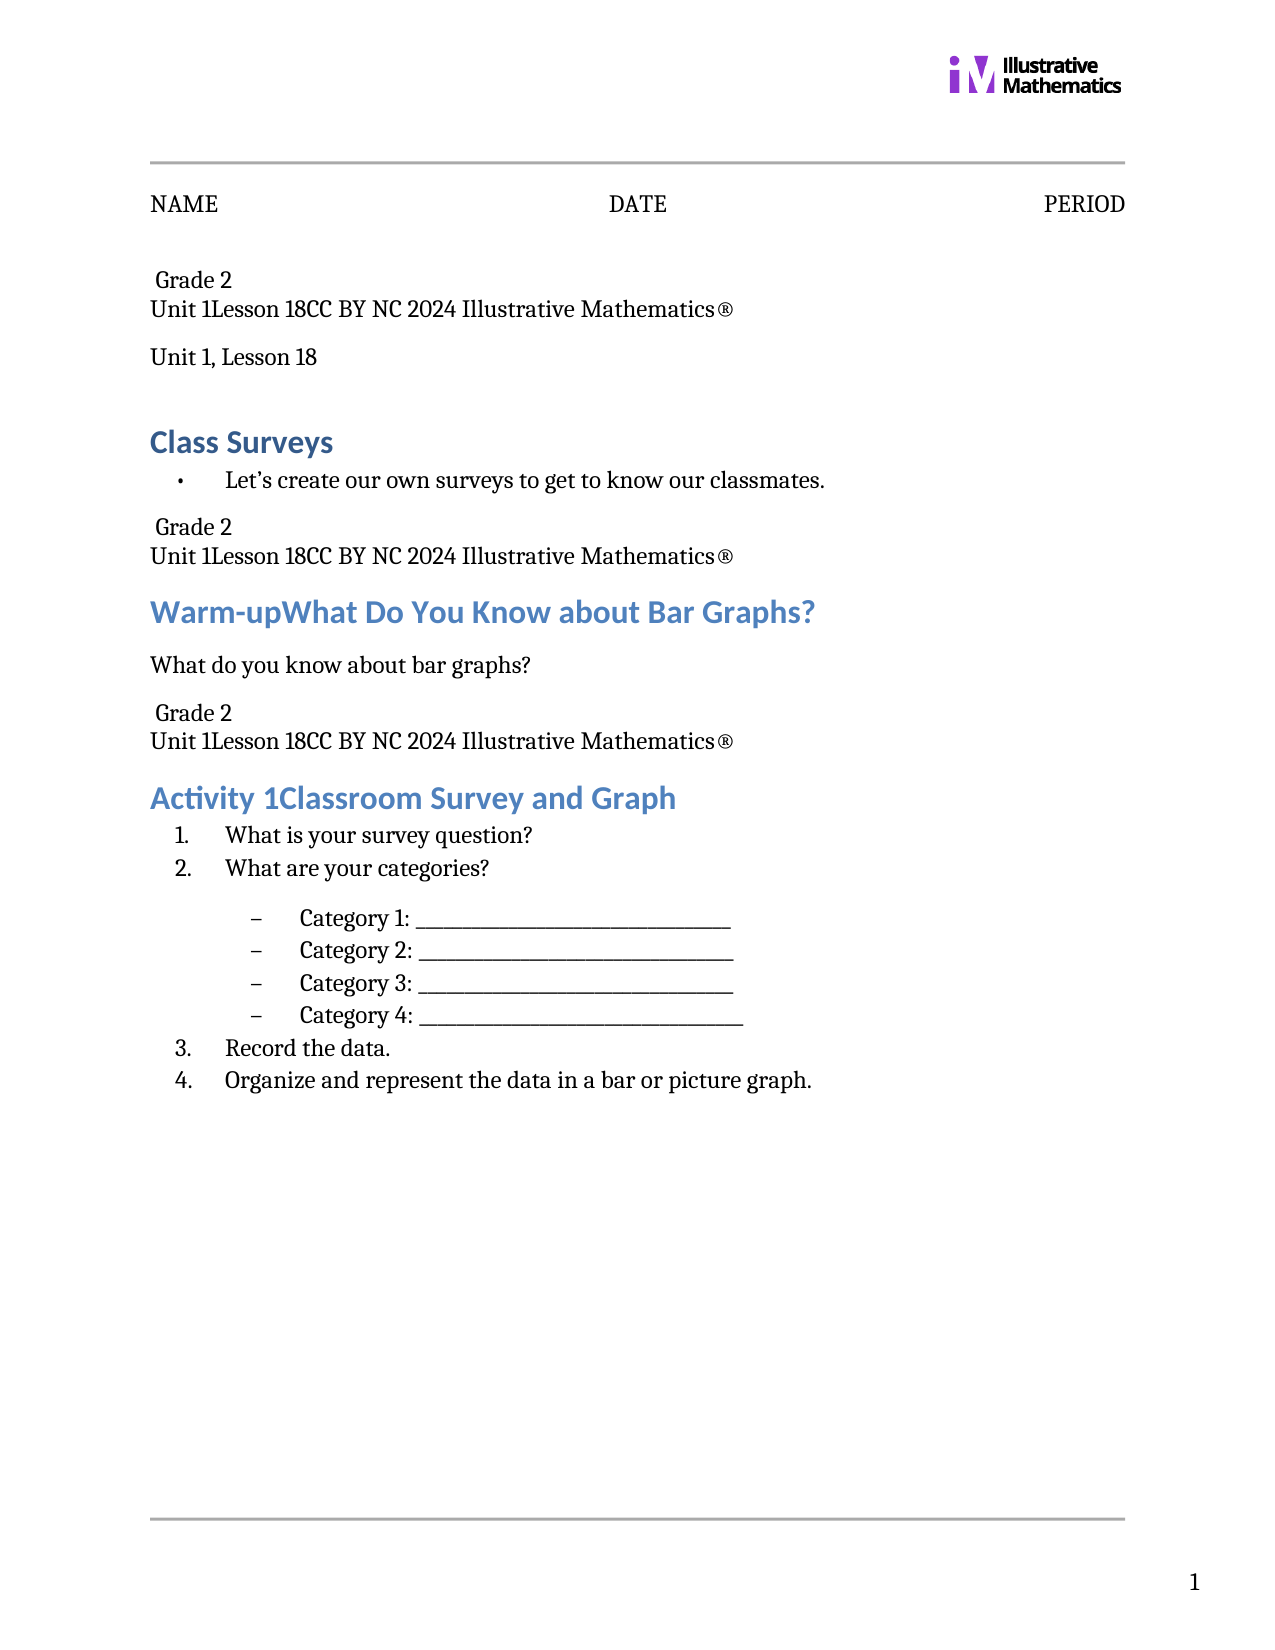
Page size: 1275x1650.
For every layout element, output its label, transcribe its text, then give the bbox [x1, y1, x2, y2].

text Grade 2 Unit 1Lesson 18CC BY NC 2024 Illustrative Mathematics® [150, 698, 1125, 756]
text Unit 1, Lesson 18 [150, 342, 1125, 371]
list Category 4: ___________________________________ [250, 1001, 1125, 1030]
picture [949, 55, 1121, 93]
list What are your categories? [175, 854, 1125, 883]
list Record the data. [175, 1033, 1125, 1062]
list Category 3: __________________________________ [250, 968, 1125, 997]
list What is your survey question? [175, 821, 1125, 850]
subtitle Warm-upWhat Do You Know about Bar Graphs? [150, 592, 1125, 632]
text Grade 2 Unit 1Lesson 18CC BY NC 2024 Illustrative Mathematics® [150, 513, 1125, 571]
subtitle Class Surveys [150, 421, 1125, 462]
list Category 2: __________________________________ [250, 936, 1125, 965]
list Organize and represent the data in a bar or picture graph. [175, 1066, 1125, 1095]
subtitle Activity 1Classroom Survey and Graph [150, 777, 1125, 818]
text Grade 2 Unit 1Lesson 18CC BY NC 2024 Illustrative Mathematics® [150, 266, 1125, 324]
text What do you know about bar graphs? [150, 651, 1125, 680]
list Let’s create our own surveys to get to know our classmates. [175, 466, 1125, 494]
list Category 1: __________________________________ [250, 903, 1125, 932]
